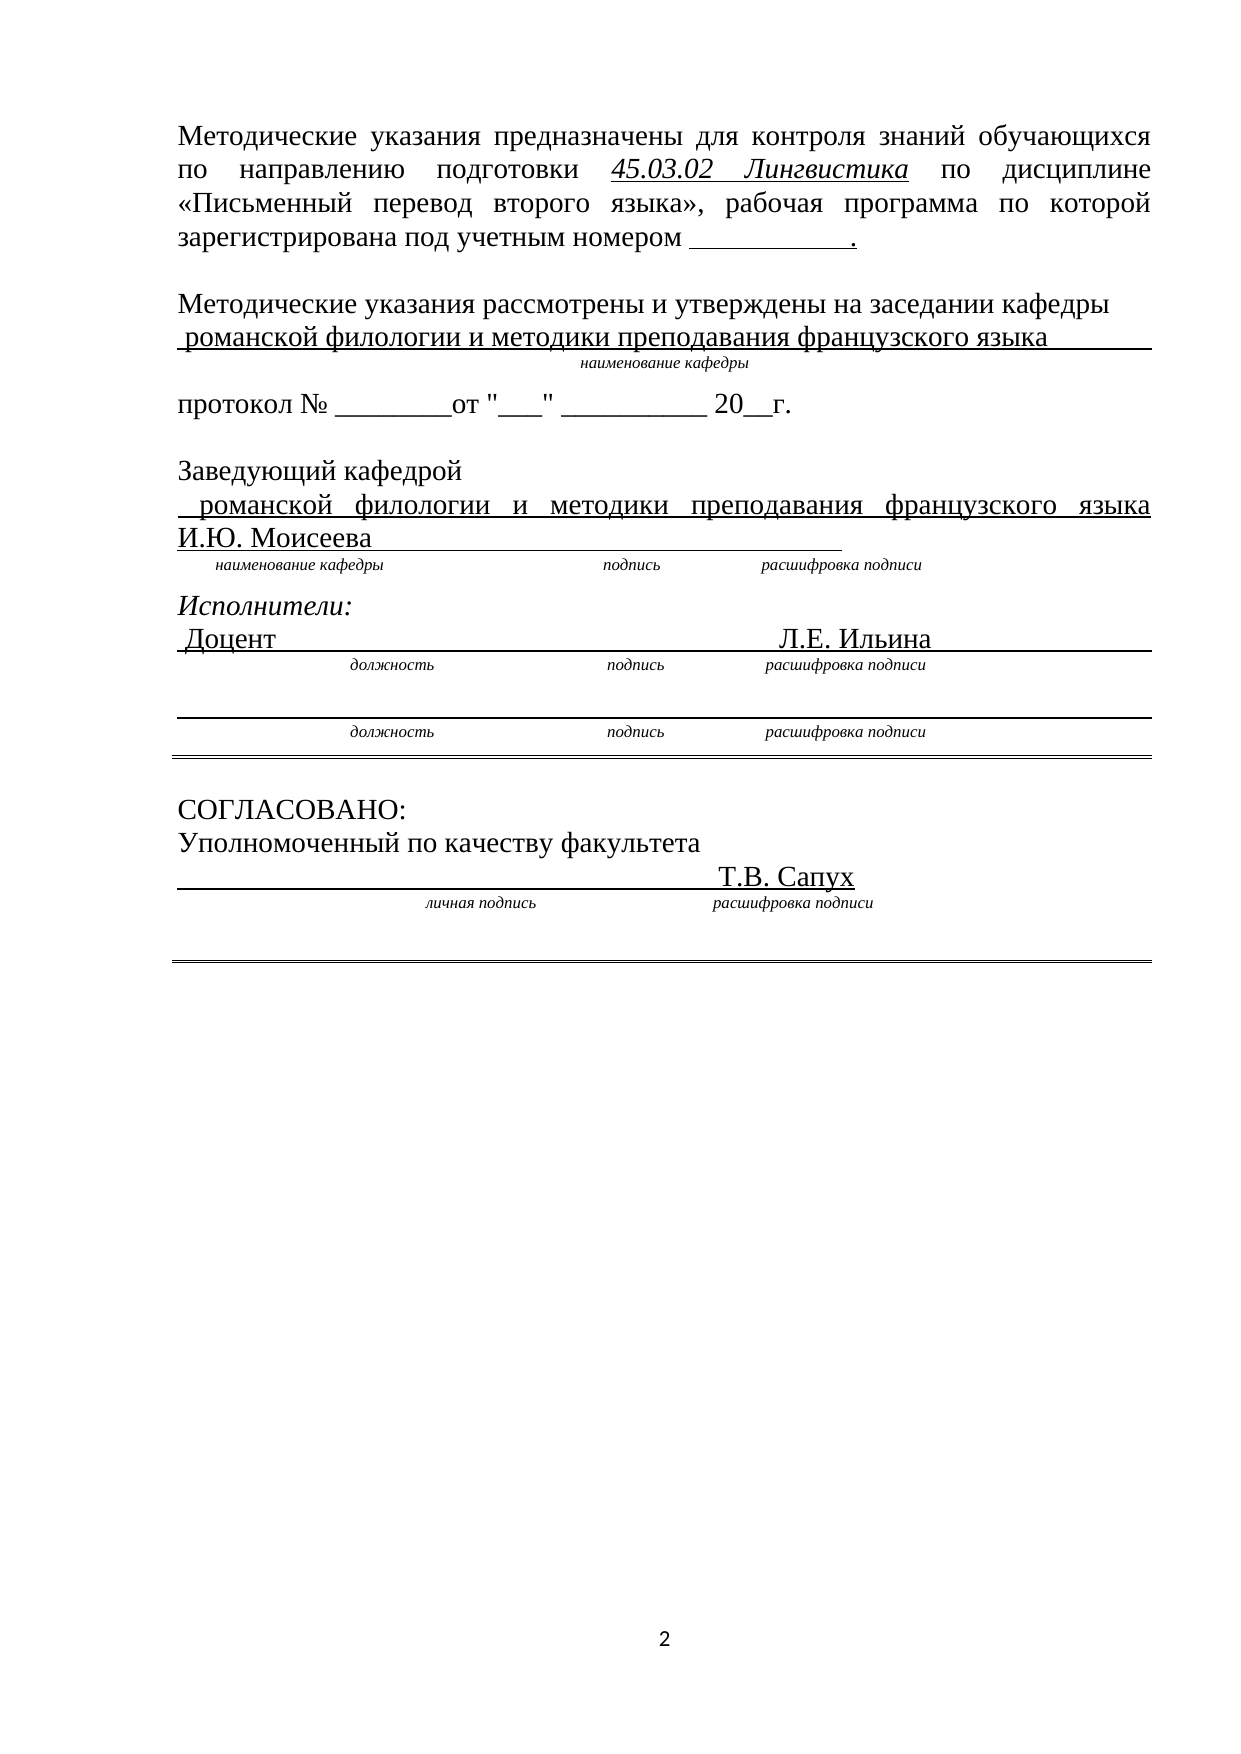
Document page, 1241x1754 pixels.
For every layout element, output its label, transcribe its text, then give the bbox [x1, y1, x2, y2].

text романской филологии и методики преподавания французского языка И.Ю. Моисеева [177, 487, 1152, 554]
text Методические указания предназначены для контроля знаний обучающихся по направлению подготовки 45.03.02 Лингвистика по дисциплине «Письменный перевод второго языка», рабочая программа по которой зарегистрирована под учетным номером . [177, 118, 1152, 252]
text должность подпись расшифровка подписи [177, 655, 1152, 688]
text Доцент Л.Е. Ильина [177, 621, 1152, 650]
text Методические указания рассмотрены и утверждены на заседании кафедры [177, 286, 1152, 319]
text романской филологии и методики преподавания французского языка [177, 319, 1152, 348]
text Исполнители: [177, 588, 1152, 621]
text наименование кафедры подпись расшифровка подписи [177, 554, 1152, 588]
text должность подпись расшифровка подписи [177, 722, 1152, 755]
table_header СОГЛАСОВАНО: Уполномоченный по качеству факультета Т.В. Сапух личная подпись расшифровка подписи [172, 759, 1152, 960]
text наименование кафедры [177, 353, 1152, 386]
text Заведующий кафедрой [177, 453, 1152, 487]
text протокол № ________от "___" __________ 20__г. [177, 386, 1152, 420]
